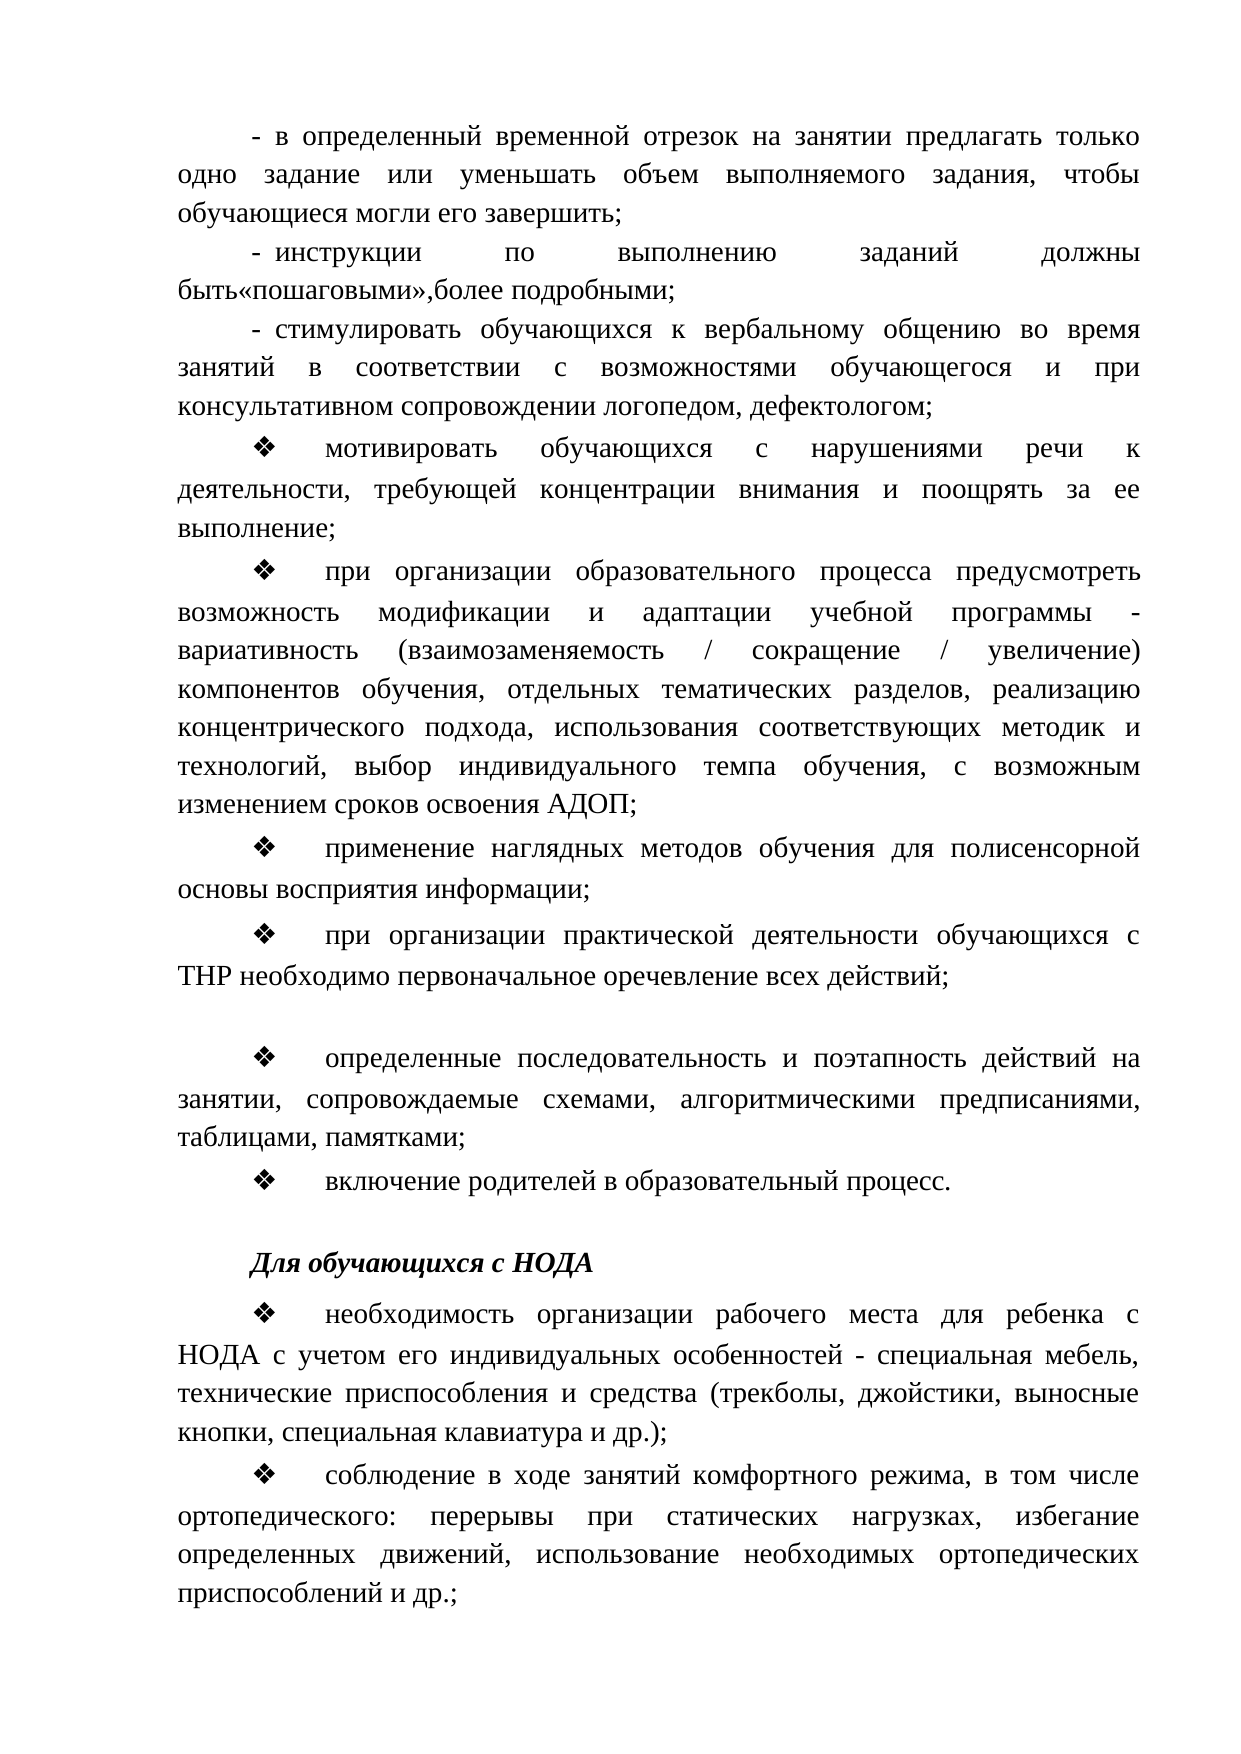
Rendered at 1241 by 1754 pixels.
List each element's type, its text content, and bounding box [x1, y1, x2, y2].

list в определенный временной отрезок на занятии предлагать только одно задание или уменьшать объем выполняемого задания, чтобы обучающиеся могли его завершить; [177, 118, 1141, 229]
list соблюдение в ходе занятий комфортного режима, в том числе ортопедического: перерывы при статических нагрузках, избегание определенных движений, использование необходимых ортопедических приспособлений и др.; [177, 1453, 1140, 1608]
list инструкции по выполнению заданий должны быть«пошаговыми»,более подробными; [177, 234, 1141, 306]
subtitle Для обучающихся с НОДА [251, 1245, 1152, 1279]
list включение родителей в образовательный процесс. [177, 1159, 1152, 1199]
list определенные последовательность и поэтапность действий на занятии, сопровождаемые схемами, алгоритмическими предписаниями, таблицами, памятками; [177, 1036, 1141, 1153]
list применение наглядных методов обучения для полисенсорной основы восприятия информации; [177, 826, 1141, 904]
list стимулировать обучающихся к вербальному общению во время занятий в соответствии с возможностями обучающегося и при консультативном сопровождении логопедом, дефектологом; [177, 311, 1141, 421]
list при организации практической деятельности обучающихся с ТНР необходимо первоначальное оречевление всех действий; [177, 913, 1141, 991]
list при организации образовательного процесса предусмотреть возможность модификации и адаптации учебной программы - вариативность (взаимозаменяемость / сокращение / увеличение) компонентов обучения, отдельных тематических разделов, реализацию концентрического подхода, использования соответствующих методик и технологий, выбор индивидуального темпа обучения, с возможным изменением сроков освоения АДОП; [177, 549, 1141, 820]
list мотивировать обучающихся с нарушениями речи к деятельности, требующей концентрации внимания и поощрять за ее выполнение; [177, 426, 1141, 543]
list необходимость организации рабочего места для ребенка с НОДА с учетом его индивидуальных особенностей - специальная мебель, технические приспособления и средства (трекболы, джойстики, выносные кнопки, специальная клавиатура и др.); [177, 1292, 1140, 1448]
